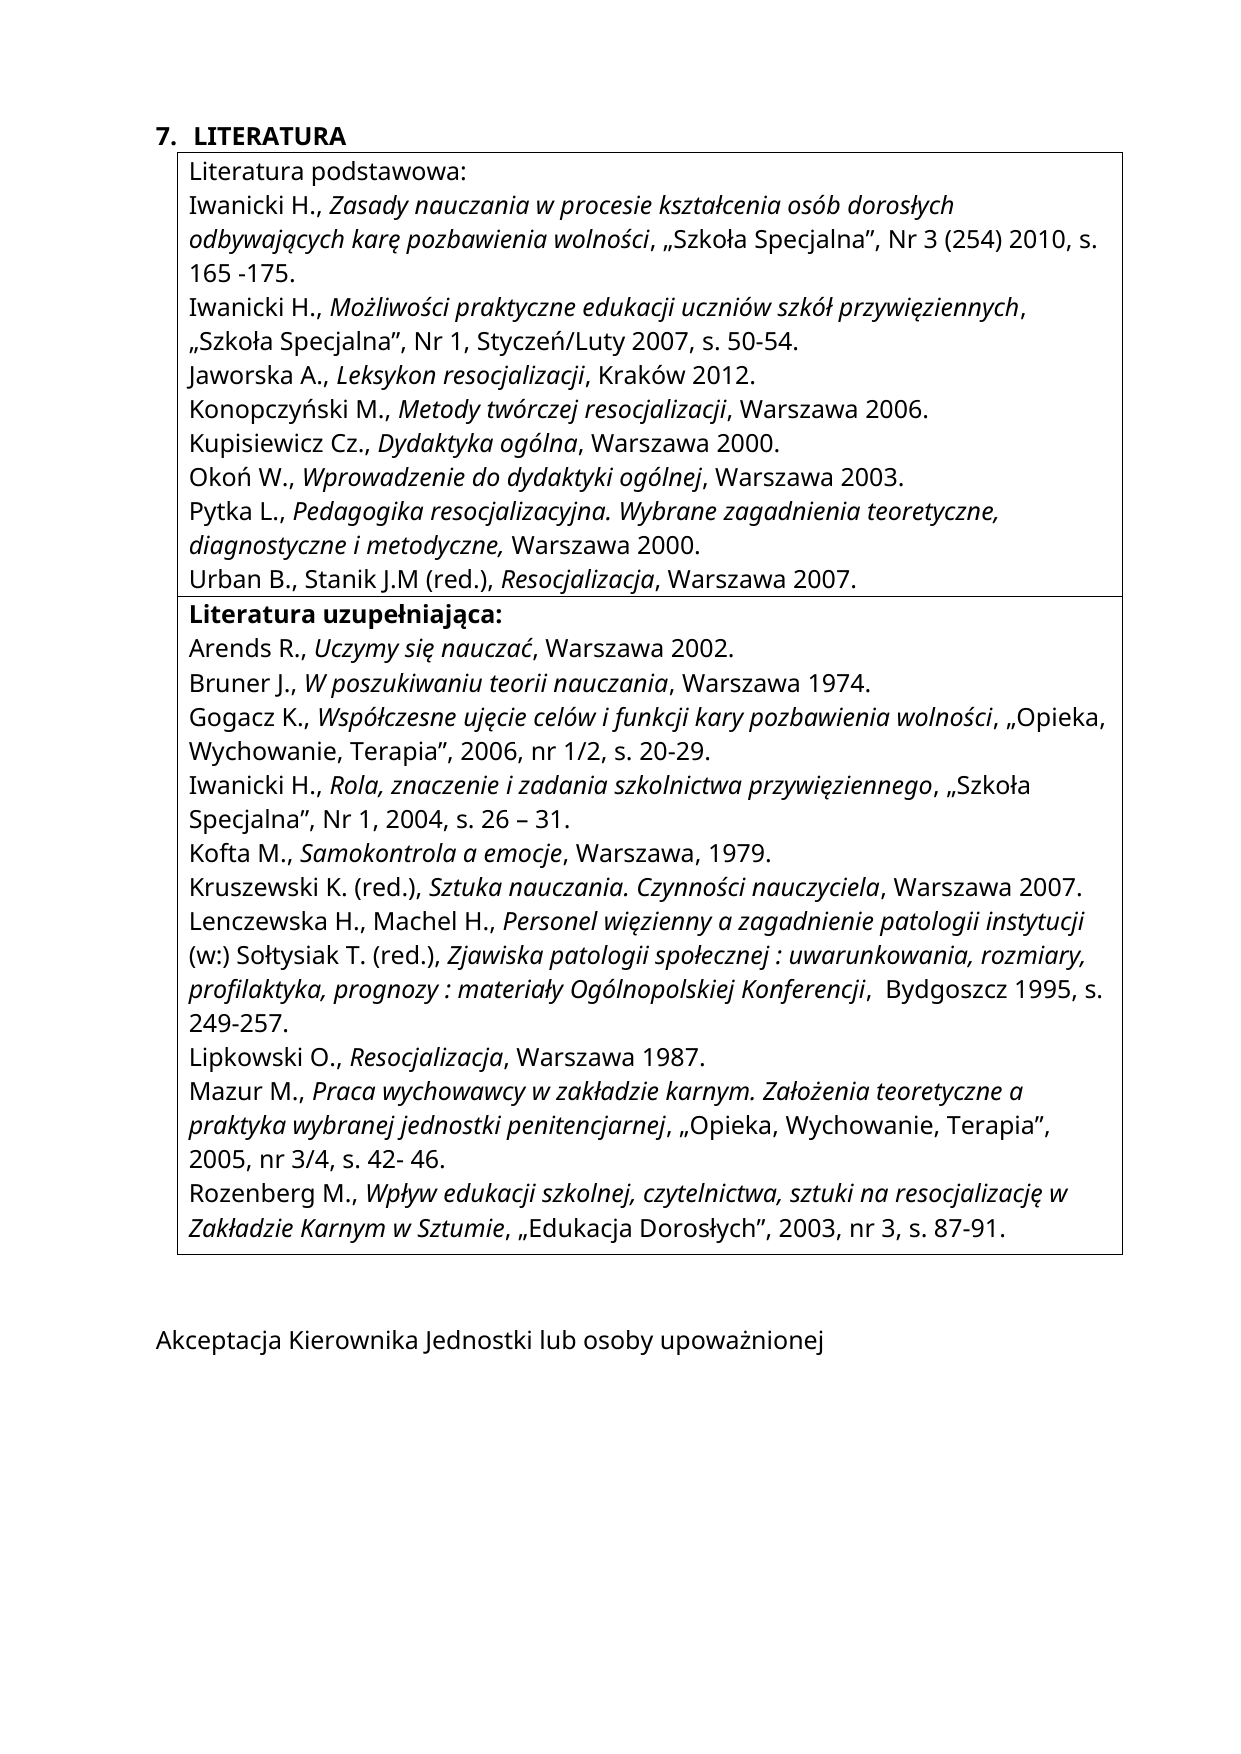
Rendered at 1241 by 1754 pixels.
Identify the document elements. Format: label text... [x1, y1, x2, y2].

table_header Literatura podstawowa: Iwanicki H., Zasady nauczania w procesie kształcenia osób dorosłych odbywających karę pozbawienia wolności, „Szkoła Specjalna”, Nr 3 (254) 2010, s. 165 -175. Iwanicki H., Możliwości praktyczne edukacji uczniów szkół przywięziennych, „Szkoła Specjalna”, Nr 1, Styczeń/Luty 2007, s. 50-54. Jaworska A., Leksykon resocjalizacji, Kraków 2012. Konopczyński M., Metody twórczej resocjalizacji, Warszawa 2006. Kupisiewicz Cz., Dydaktyka ogólna, Warszawa 2000. Okoń W., Wprowadzenie do dydaktyki ogólnej, Warszawa 2003. Pytka L., Pedagogika resocjalizacyjna. Wybrane zagadnienia teoretyczne, diagnostyczne i metodyczne, Warszawa 2000. Urban B., Stanik J.M (red.), Resocjalizacja, Warszawa 2007. [178, 153, 1122, 596]
text Akceptacja Kierownika Jednostki lub osoby upoważnionej [156, 1323, 1122, 1357]
list LITERATURA [156, 118, 1122, 152]
table_cell Literatura uzupełniająca: Arends R., Uczymy się nauczać, Warszawa 2002. Bruner J., W poszukiwaniu teorii nauczania, Warszawa 1974. Gogacz K., Współczesne ujęcie celów i funkcji kary pozbawienia wolności, „Opieka, Wychowanie, Terapia”, 2006, nr 1/2, s. 20-29. Iwanicki H., Rola, znaczenie i zadania szkolnictwa przywięziennego, „Szkoła Specjalna”, Nr 1, 2004, s. 26 – 31. Kofta M., Samokontrola a emocje, Warszawa, 1979. Kruszewski K. (red.), Sztuka nauczania. Czynności nauczyciela, Warszawa 2007. Lenczewska H., Machel H., Personel więzienny a zagadnienie patologii instytucji (w:) Sołtysiak T. (red.), Zjawiska patologii społecznej : uwarunkowania, rozmiary, profilaktyka, prognozy : materiały Ogólnopolskiej Konferencji, Bydgoszcz 1995, s. 249-257. Lipkowski O., Resocjalizacja, Warszawa 1987. Mazur M., Praca wychowawcy w zakładzie karnym. Założenia teoretyczne a praktyka wybranej jednostki penitencjarnej, „Opieka, Wychowanie, Terapia”, 2005, nr 3/4, s. 42- 46. Rozenberg M., Wpływ edukacji szkolnej, czytelnictwa, sztuki na resocjalizację w Zakładzie Karnym w Sztumie, „Edukacja Dorosłych”, 2003, nr 3, s. 87-91. [178, 597, 1122, 1254]
